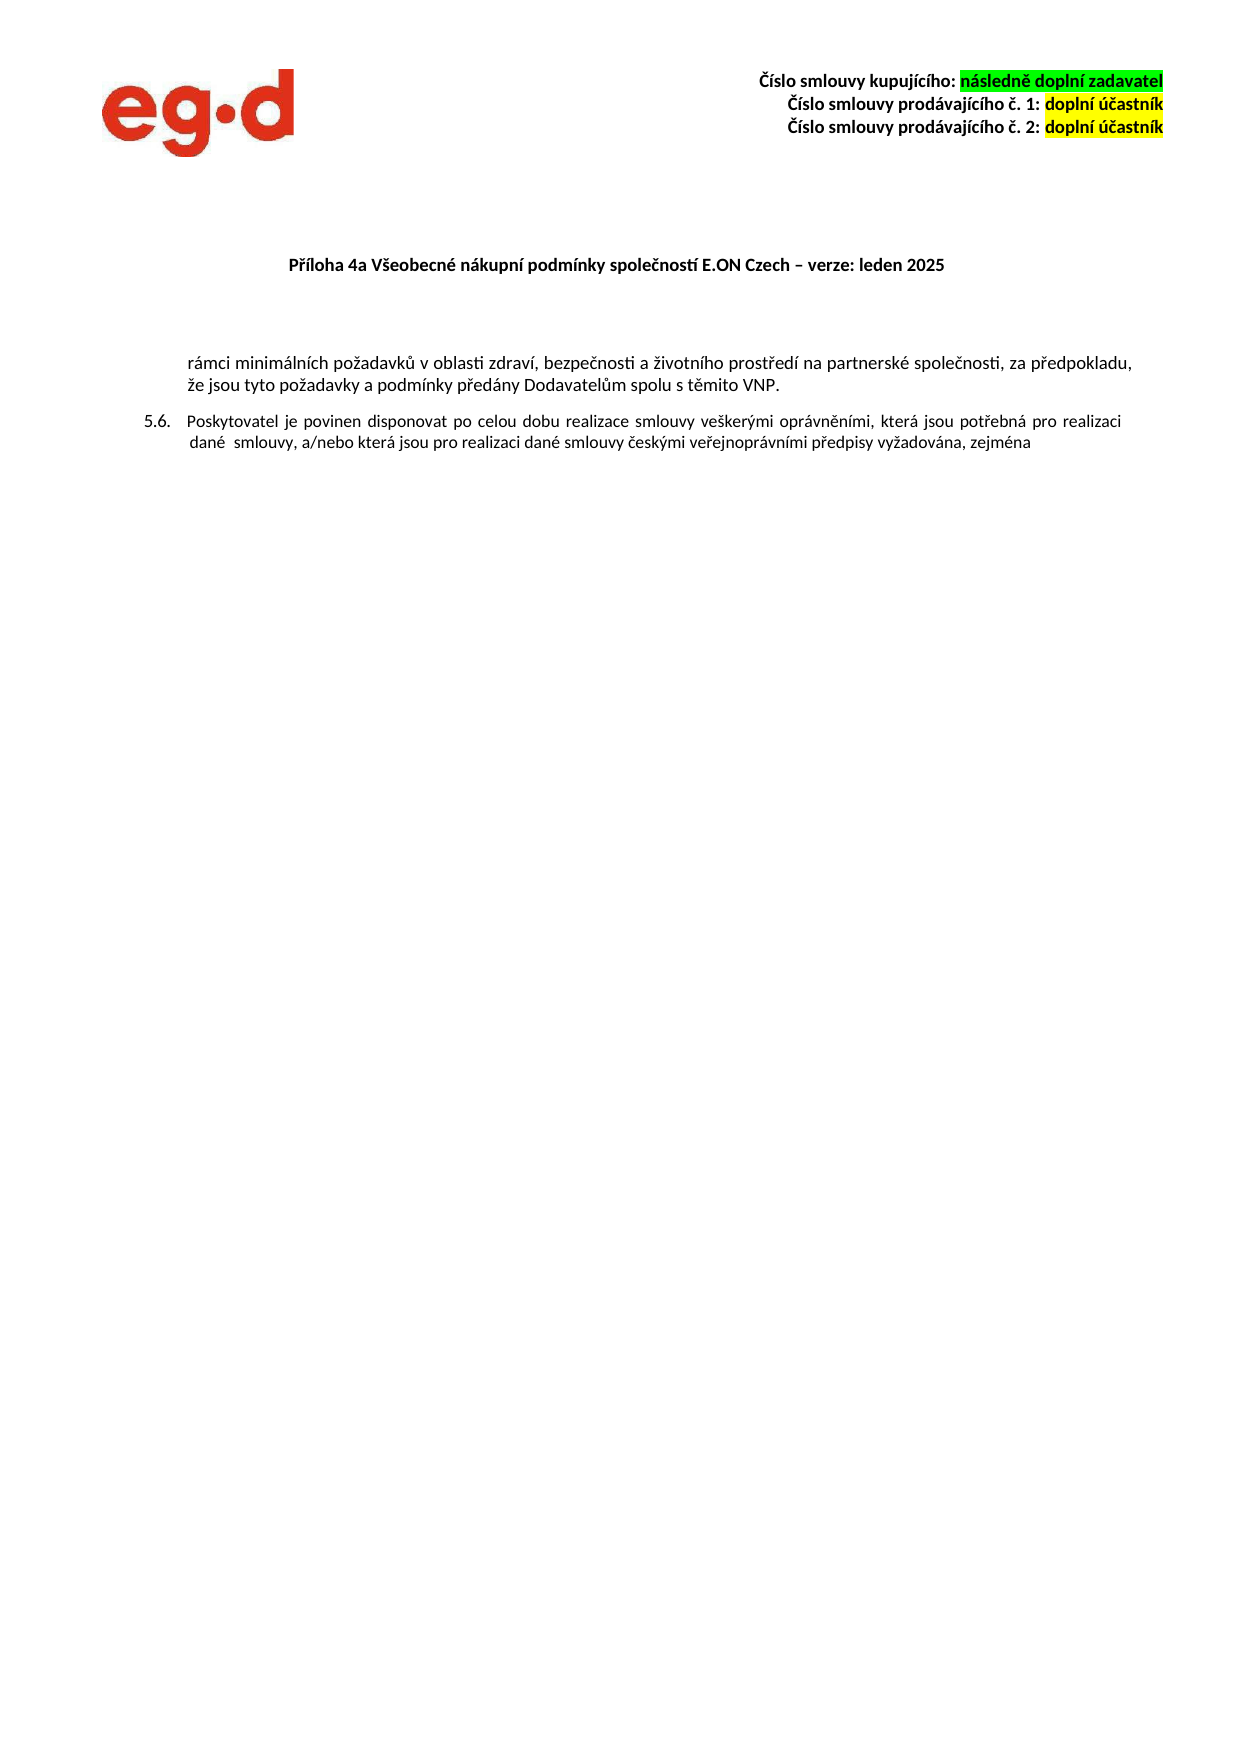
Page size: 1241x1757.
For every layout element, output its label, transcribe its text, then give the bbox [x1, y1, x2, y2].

picture [102, 69, 294, 157]
list Poskytovatel je povinen disponovat po celou dobu realizace smlouvy veškerými oprávněními, která jsou potřebná pro realizaci dané smlouvy, a/nebo která jsou pro realizaci dané smlouvy českými veřejnoprávními předpisy vyžadována, zejména [143, 409, 1122, 453]
